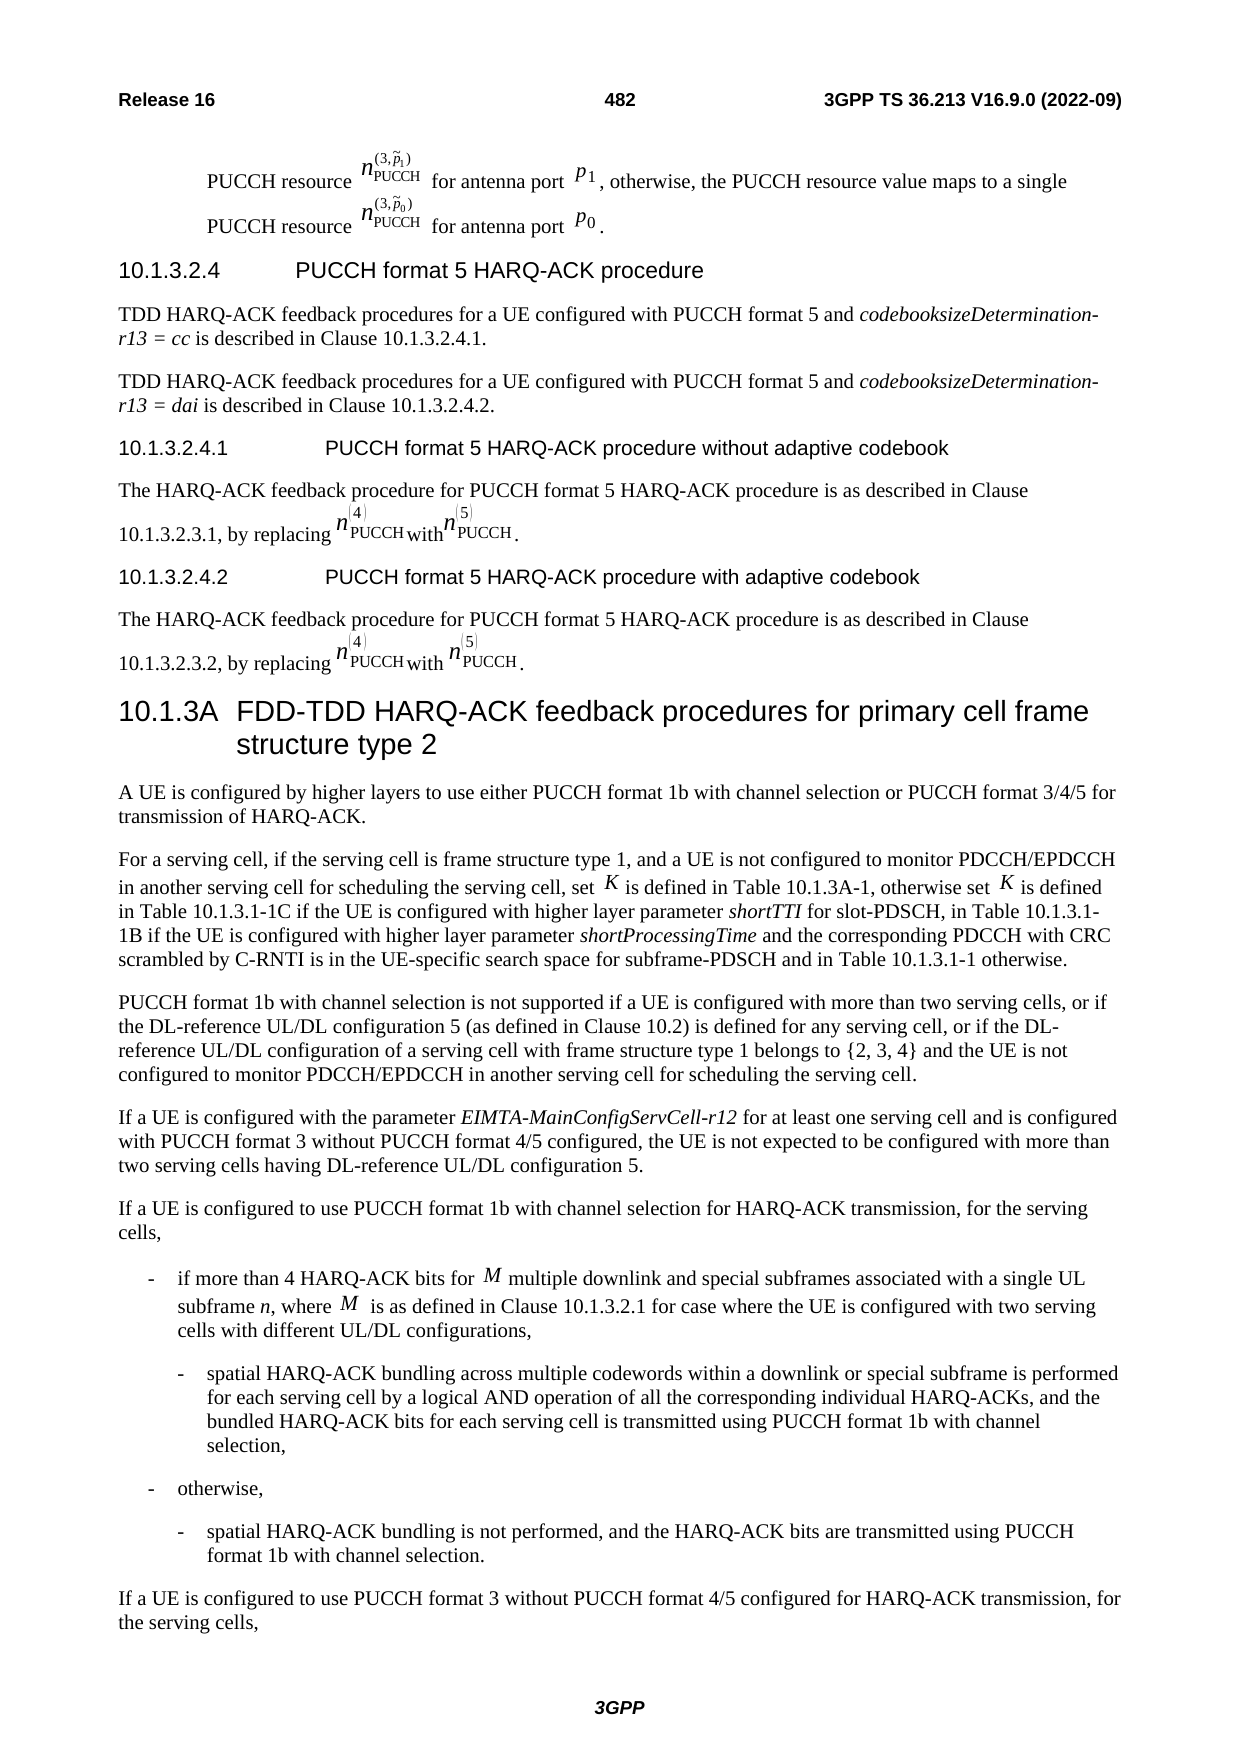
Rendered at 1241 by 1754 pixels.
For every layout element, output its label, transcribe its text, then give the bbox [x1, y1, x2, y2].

text A UE is configured by higher layers to use either PUCCH format 1b with channel selection or PUCCH format 3/4/5 for transmission of HARQ-ACK. [118, 780, 1122, 828]
subtitle 10.1.3.2.4 PUCCH format 5 HARQ-ACK procedure [118, 257, 1122, 283]
subtitle 10.1.3A FDD-TDD HARQ-ACK feedback procedures for primary cell frame structure type 2 [118, 694, 1122, 761]
text 10.1.3.2.4.2 PUCCH format 5 HARQ-ACK procedure with adaptive codebook [118, 565, 1122, 589]
text If a UE is configured to use PUCCH format 3 without PUCCH format 4/5 configured for HARQ-ACK transmission, for the serving cells, [118, 1586, 1122, 1634]
text 10.1.3.2.4.1 PUCCH format 5 HARQ-ACK procedure without adaptive codebook [118, 436, 1122, 459]
text - spatial HARQ-ACK bundling across multiple codewords within a downlink or special subframe is performed for each serving cell by a logical AND operation of all the corresponding individual HARQ-ACKs, and the bundled HARQ-ACK bits for each serving cell is transmitted using PUCCH format 1b with channel selection, [177, 1361, 1122, 1457]
text If a UE is configured to use PUCCH format 1b with channel selection for HARQ-ACK transmission, for the serving cells, [118, 1196, 1122, 1244]
text For a serving cell, if the serving cell is frame structure type 1, and a UE is not configured to monitor PDCCH/EPDCCH in another serving cell for scheduling the serving cell, set is defined in Table 10.1.3A-1, otherwise set is defined in Table 10.1.3.1-1C if the UE is configured with higher layer parameter shortTTI for slot-PDSCH, in Table 10.1.3.1-1B if the UE is configured with higher layer parameter shortProcessingTime and the corresponding PDCCH with CRC scrambled by C-RNTI is in the UE-specific search space for subframe-PDSCH and in Table 10.1.3.1-1 otherwise. [118, 847, 1122, 971]
text - if more than 4 HARQ-ACK bits for multiple downlink and special subframes associated with a single UL subframe n, where is as defined in Clause 10.1.3.2.1 for case where the UE is configured with two serving cells with different UL/DL configurations, [148, 1262, 1122, 1342]
text TDD HARQ-ACK feedback procedures for a UE configured with PUCCH format 5 and codebooksizeDetermination-r13 = dai is described in Clause 10.1.3.2.4.2. [118, 369, 1122, 417]
text The HARQ-ACK feedback procedure for PUCCH format 5 HARQ-ACK procedure is as described in Clause 10.1.3.2.3.1, by replacing with. [118, 478, 1122, 546]
text - spatial HARQ-ACK bundling is not performed, and the HARQ-ACK bits are transmitted using PUCCH format 1b with channel selection. [177, 1519, 1122, 1567]
text PUCCH format 1b with channel selection is not supported if a UE is configured with more than two serving cells, or if the DL-reference UL/DL configuration 5 (as defined in Clause 10.2) is defined for any serving cell, or if the DL-reference UL/DL configuration of a serving cell with frame structure type 1 belongs to {2, 3, 4} and the UE is not configured to monitor PDCCH/EPDCCH in another serving cell for scheduling the serving cell. [118, 989, 1122, 1086]
text The HARQ-ACK feedback procedure for PUCCH format 5 HARQ-ACK procedure is as described in Clause 10.1.3.2.3.2, by replacing with . [118, 607, 1122, 675]
text If a UE is configured with the parameter EIMTA-MainConfigServCell-r12 for at least one serving cell and is configured with PUCCH format 3 without PUCCH format 4/5 configured, the UE is not expected to be configured with more than two serving cells having DL-reference UL/DL configuration 5. [118, 1104, 1122, 1177]
text TDD HARQ-ACK feedback procedures for a UE configured with PUCCH format 5 and codebooksizeDetermination-r13 = cc is described in Clause 10.1.3.2.4.1. [118, 302, 1122, 350]
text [177, 147, 1122, 238]
text - otherwise, [148, 1476, 1122, 1500]
